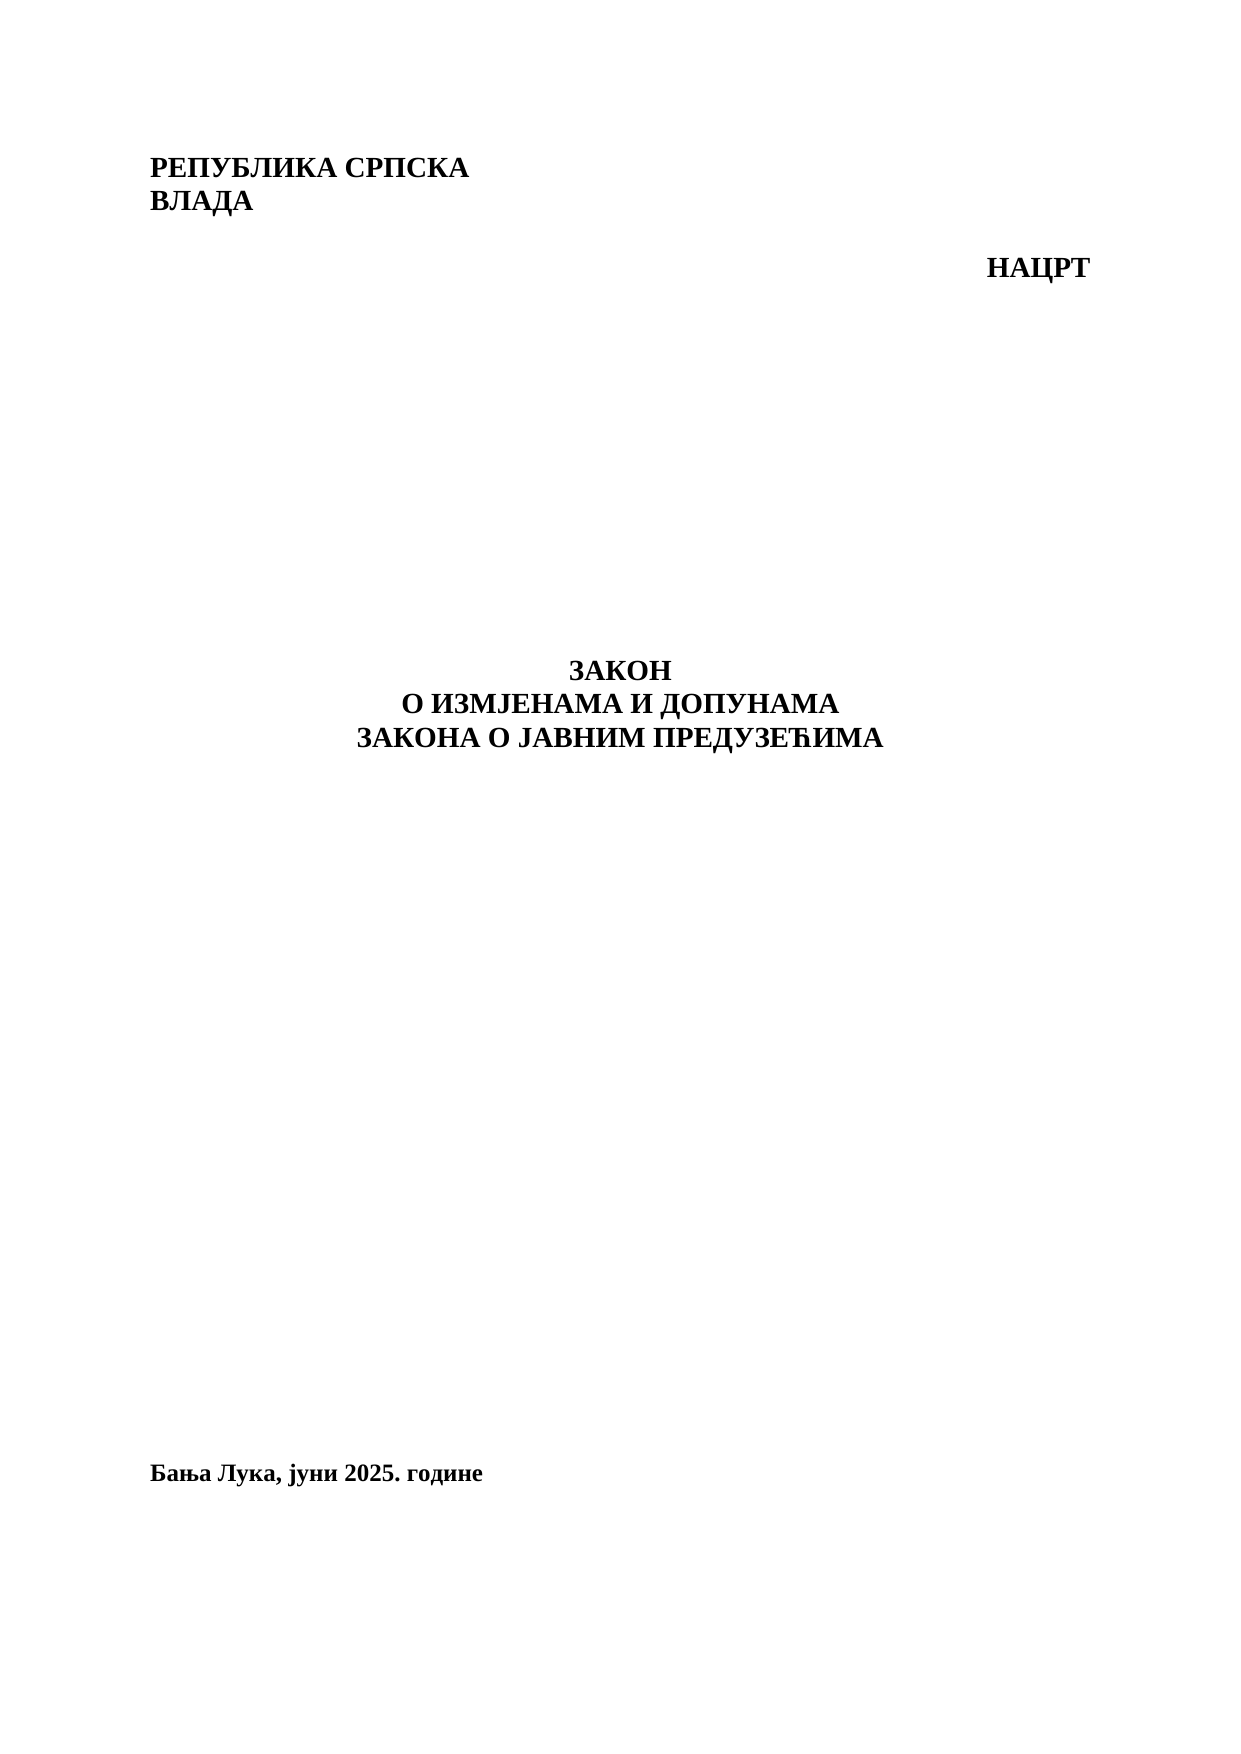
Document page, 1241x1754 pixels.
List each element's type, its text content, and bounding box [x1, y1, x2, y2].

text О ИЗМЈЕНАМА И ДОПУНАМА [150, 687, 1090, 720]
text Бања Лука, јуни 2025. године [150, 1458, 1090, 1487]
text ВЛАДА [150, 183, 1090, 217]
text НАЦРТ [150, 251, 1090, 284]
text РЕПУБЛИКА СРПСКА [150, 150, 1090, 183]
text ЗАКОН [150, 653, 1090, 687]
text ЗАКОНА О ЈАВНИМ ПРЕДУЗЕЋИМА [150, 720, 1090, 754]
